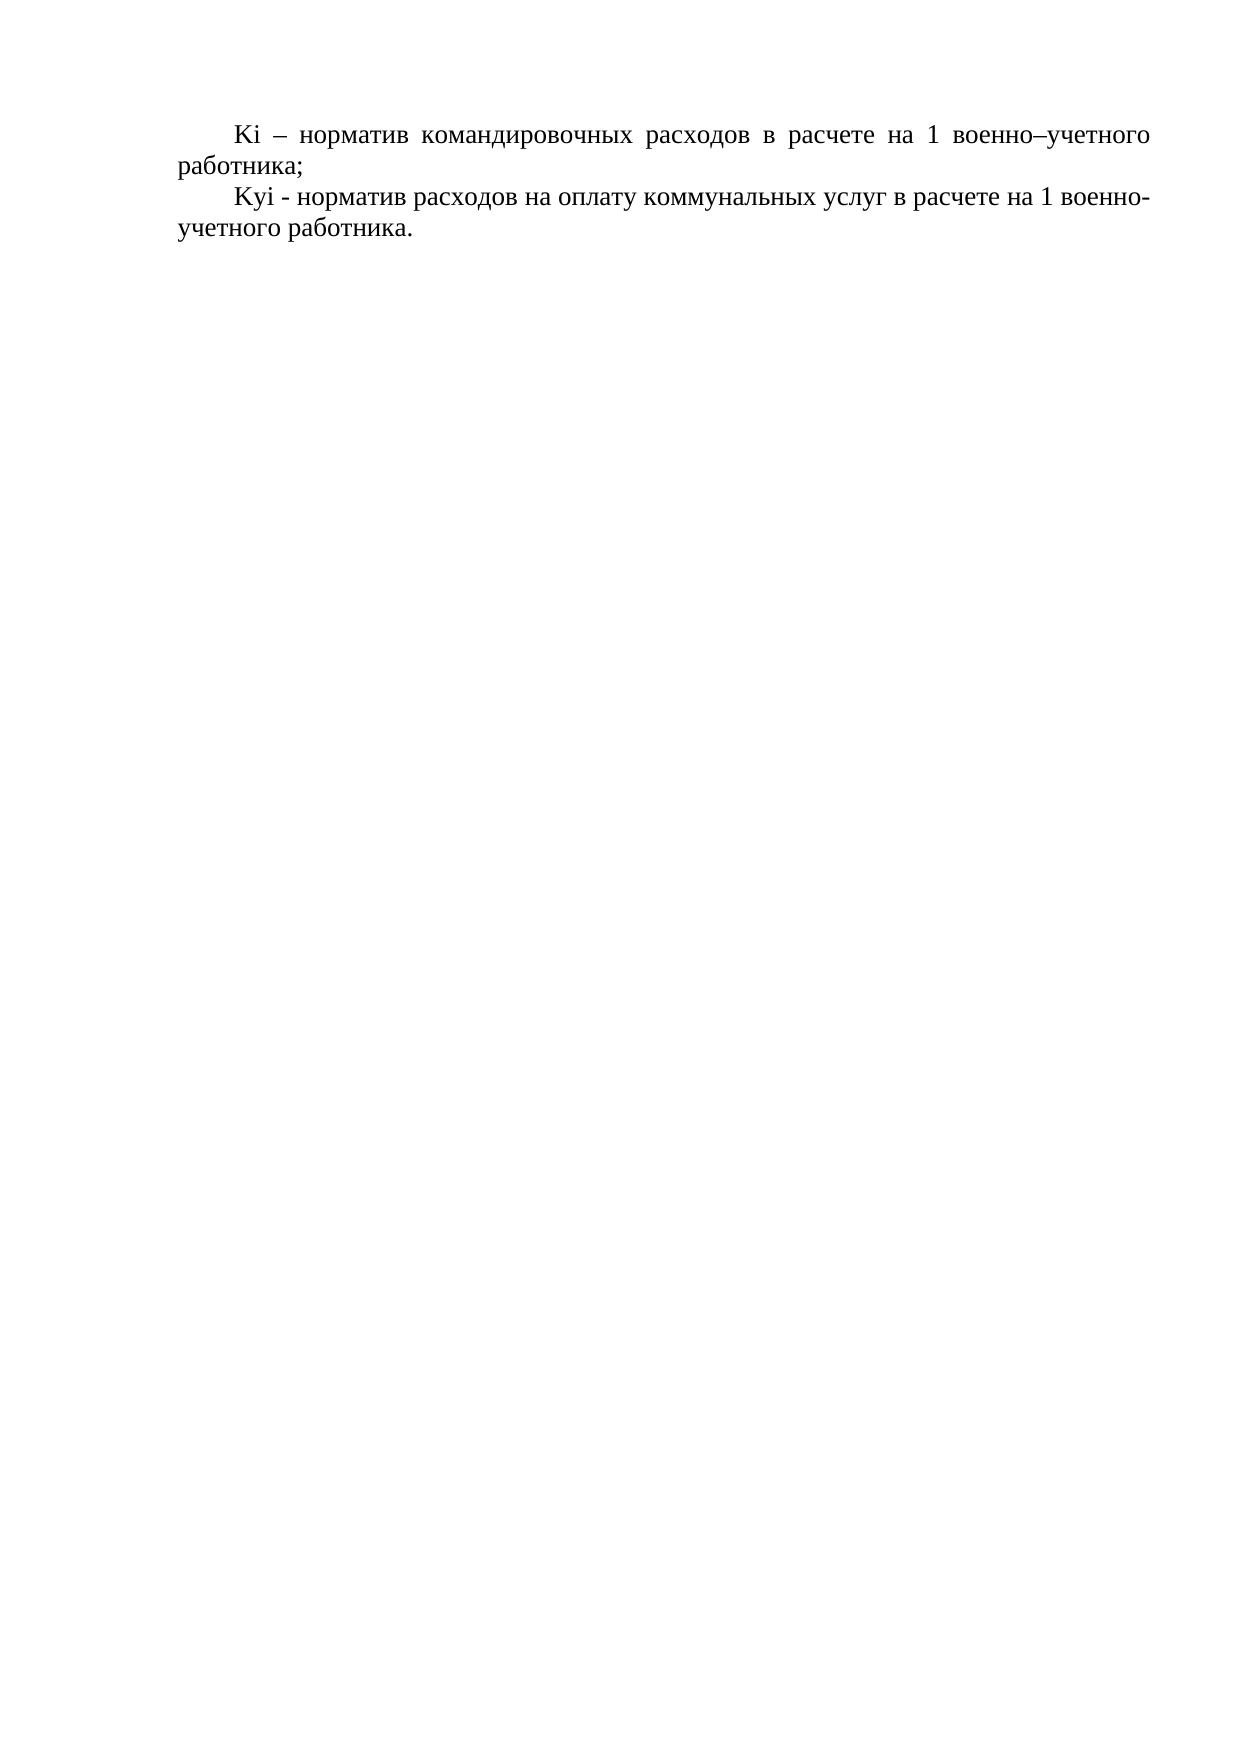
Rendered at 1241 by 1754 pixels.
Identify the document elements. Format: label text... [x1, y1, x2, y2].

text Ki – норматив командировочных расходов в расчете на 1 военно–учетного работника; [177, 118, 1152, 180]
text Kуi - норматив расходов на оплату коммунальных услуг в расчете на 1 военно-учетного работника. [177, 180, 1152, 243]
